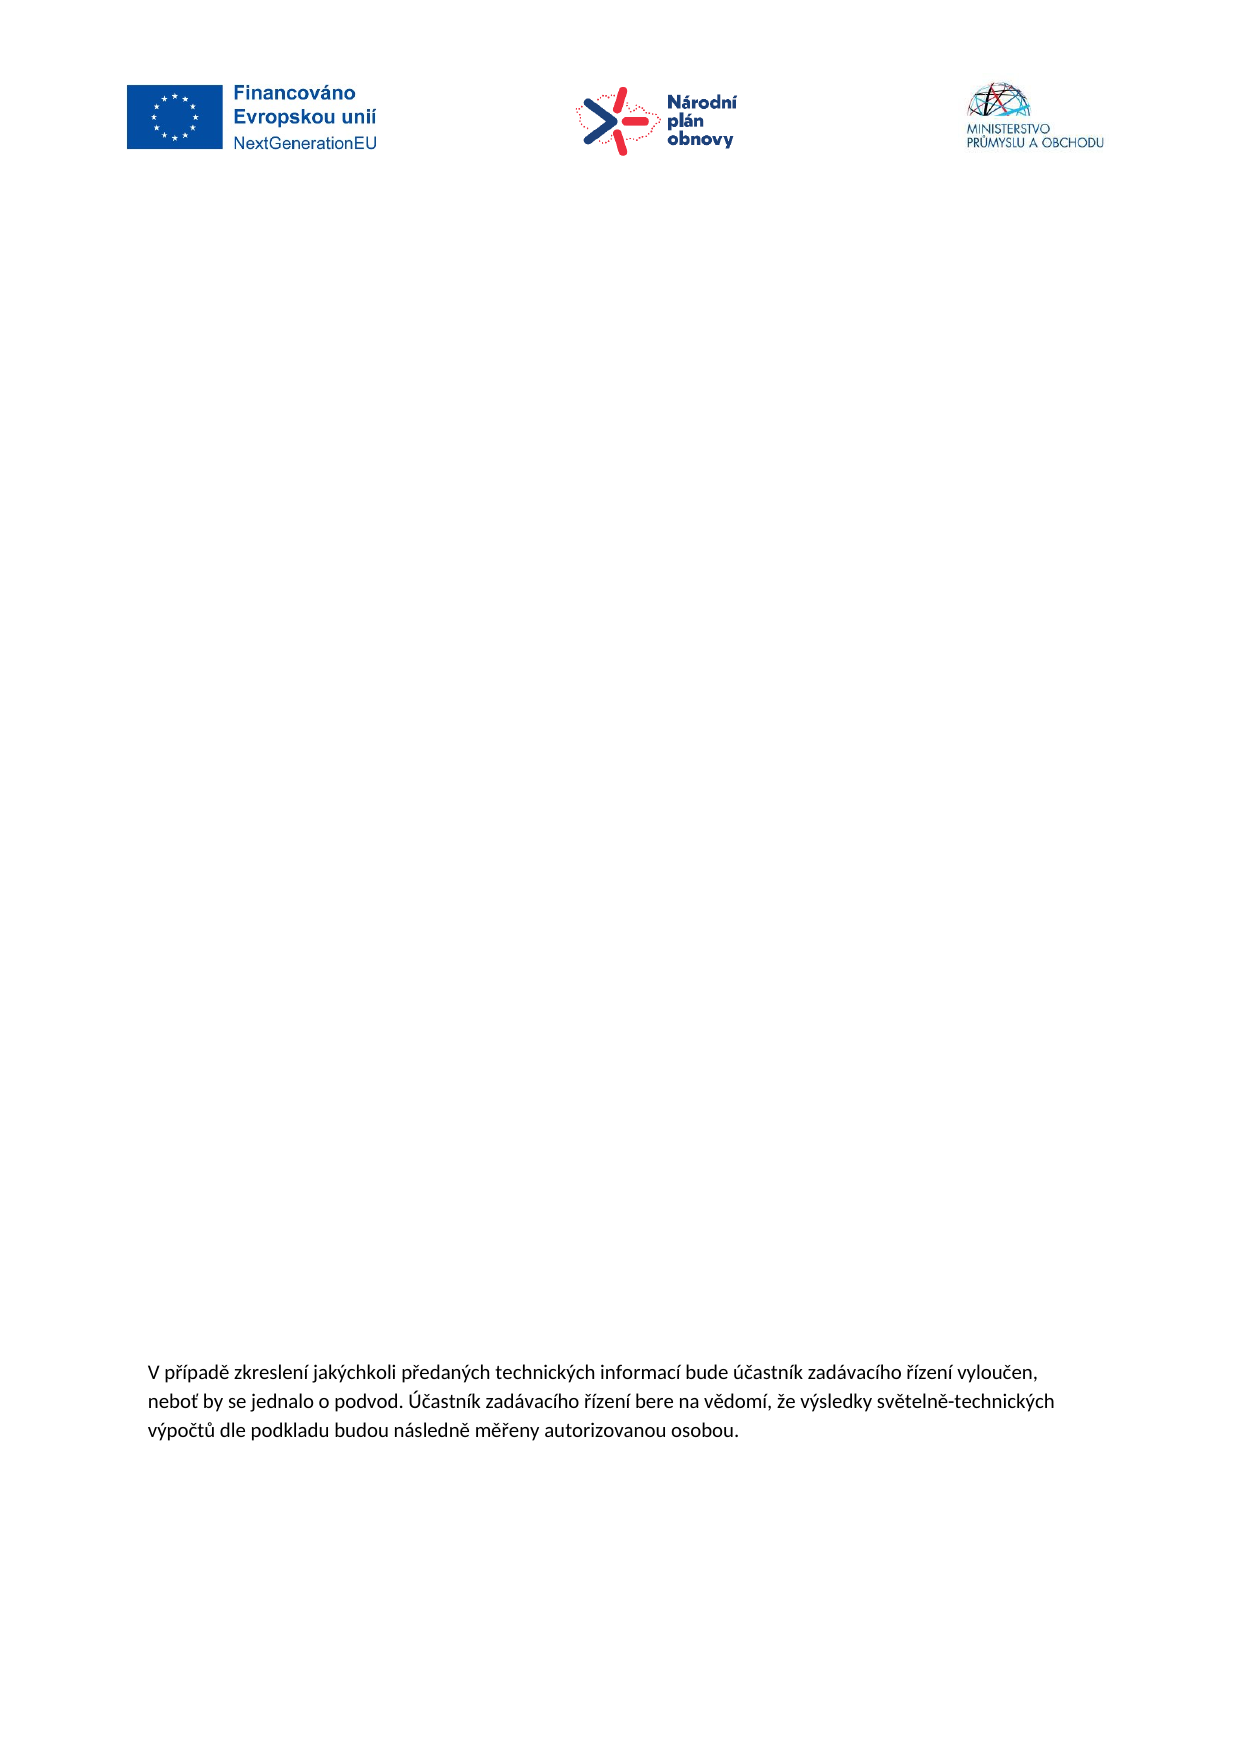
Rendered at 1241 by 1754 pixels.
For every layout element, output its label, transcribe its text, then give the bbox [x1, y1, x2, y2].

picture [575, 86, 738, 156]
text V případě zkreslení jakýchkoli předaných technických informací bude účastník zadávacího řízení vyloučen, neboť by se jednalo o podvod. Účastník zadávacího řízení bere na vědomí, že výsledky světelně-technických výpočtů dle podkladu budou následně měřeny autorizovanou osobou. [148, 1359, 1093, 1443]
picture [126, 84, 377, 150]
picture [958, 73, 1112, 154]
